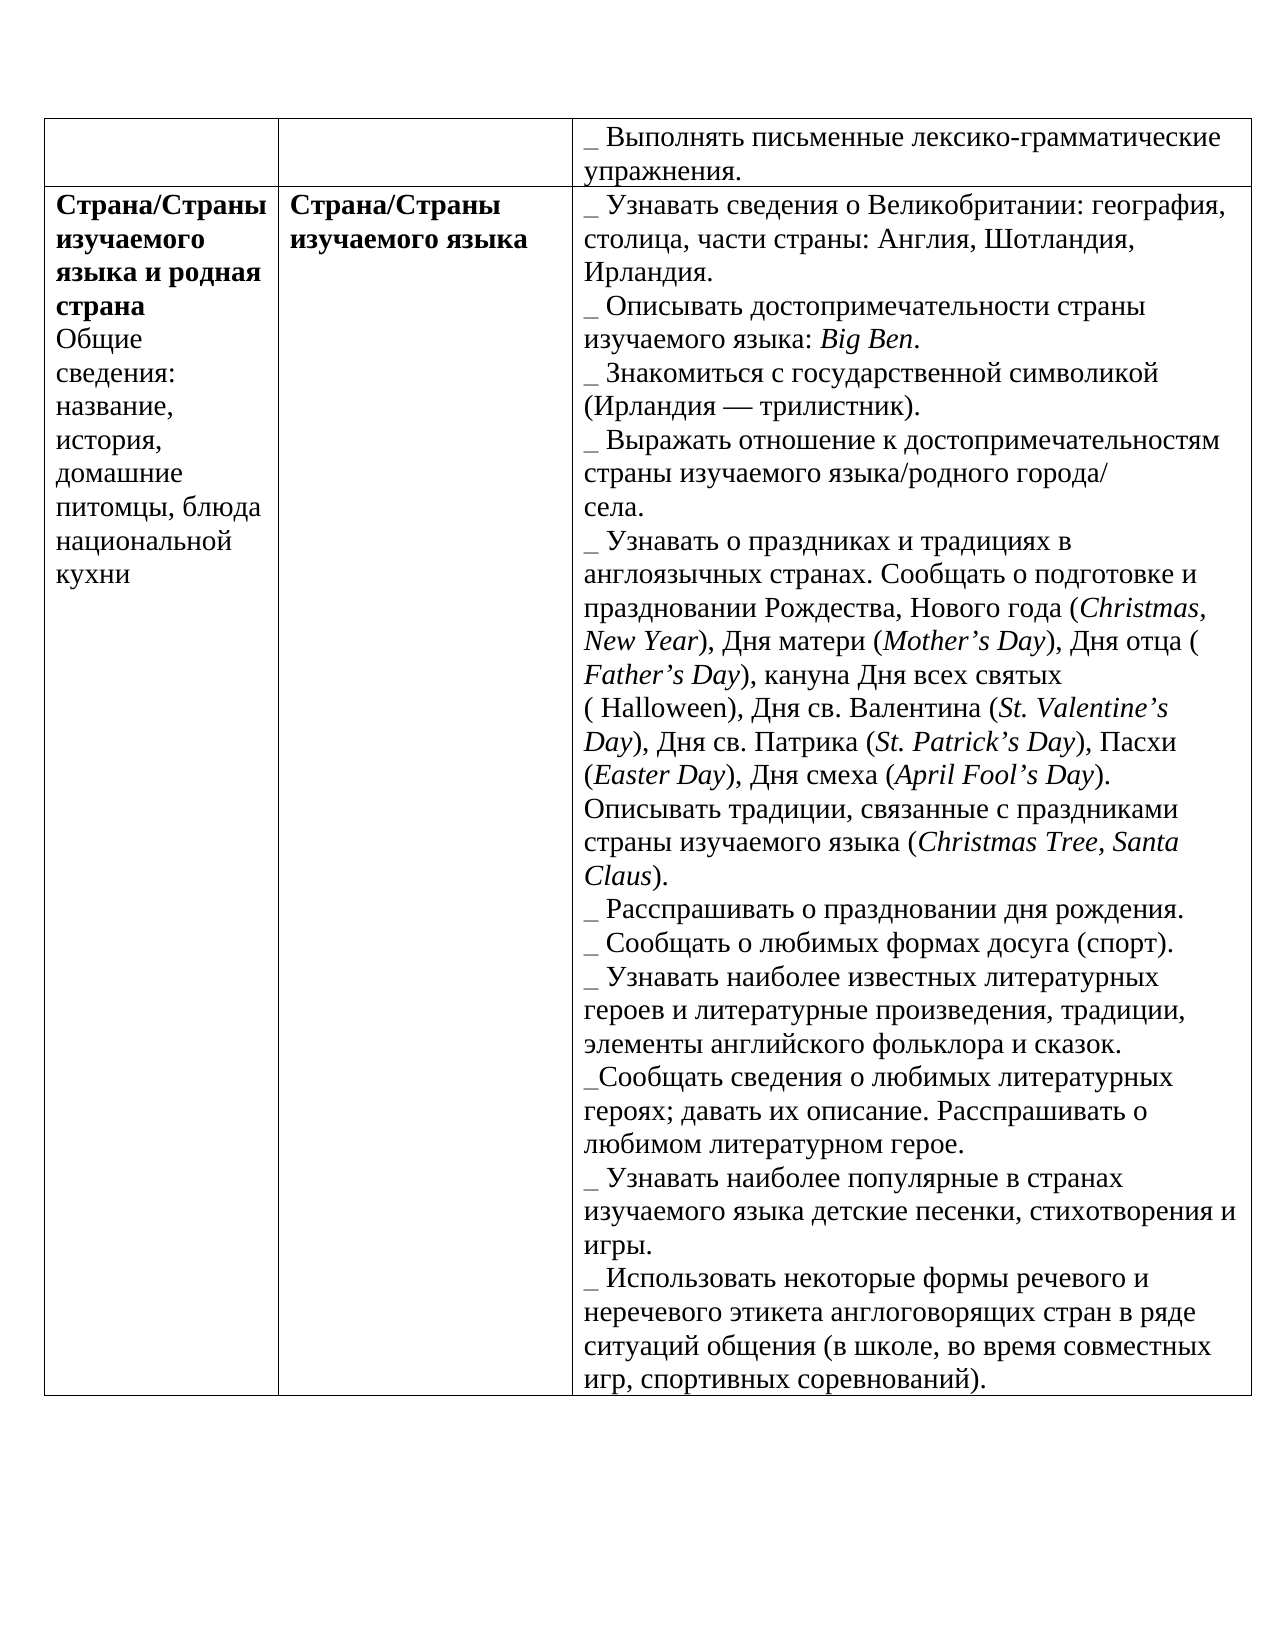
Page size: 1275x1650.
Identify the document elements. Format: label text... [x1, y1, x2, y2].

table_cell _ Узнавать сведения о Великобритании: география, столица, части страны: Англия, Шотландия, Ирландия. _ Описывать достопримечательности страны изучаемого языка: Big Ben. _ Знакомиться с государственной символикой (Ирландия — трилистник). _ Выражать отношение к достопримечательностям страны изучаемого языка/родного города/ села. _ Узнавать о праздниках и традициях в англоязычных странах. Сообщать о подготовке и праздновании Рождества, Нового года (Christmas, New Year), Дня матери (Mother’s Day), Дня отца ( Father’s Day), кануна Дня всех святых ( Halloween), Дня св. Валентина (St. Valentine’s Day), Дня св. Патрика (St. Patrick’s Day), Пасхи (Easter Day), Дня смеха (April Fool’s Day). Описывать традиции, связанные с праздниками страны изучаемого языка (Christmas Tree, Santa Claus). _ Расспрашивать о праздновании дня рождения. _ Сообщать о любимых формах досуга (спорт). _ Узнавать наиболее известных литературных героев и литературные произведения, традиции, элементы английского фольклора и сказок. _Сообщать сведения о любимых литературных героях; давать их описание. Расспрашивать о любимом литературном герое. _ Узнавать наиболее популярные в странах изучаемого языка детские песенки, стихотворения и игры. _ Использовать некоторые формы речевого и неречевого этикета англоговорящих стран в ряде ситуаций общения (в школе, во время совместных игр, спортивных соревнований). [573, 187, 1251, 1395]
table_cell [279, 119, 572, 186]
table_cell Страна/Страны изучаемого языка и родная страна Общие сведения: название, история, домашние питомцы, блюда национальной кухни [45, 187, 278, 1395]
table_cell Страна/Страны изучаемого языка [279, 187, 572, 1395]
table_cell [573, 119, 1251, 186]
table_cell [45, 119, 278, 186]
